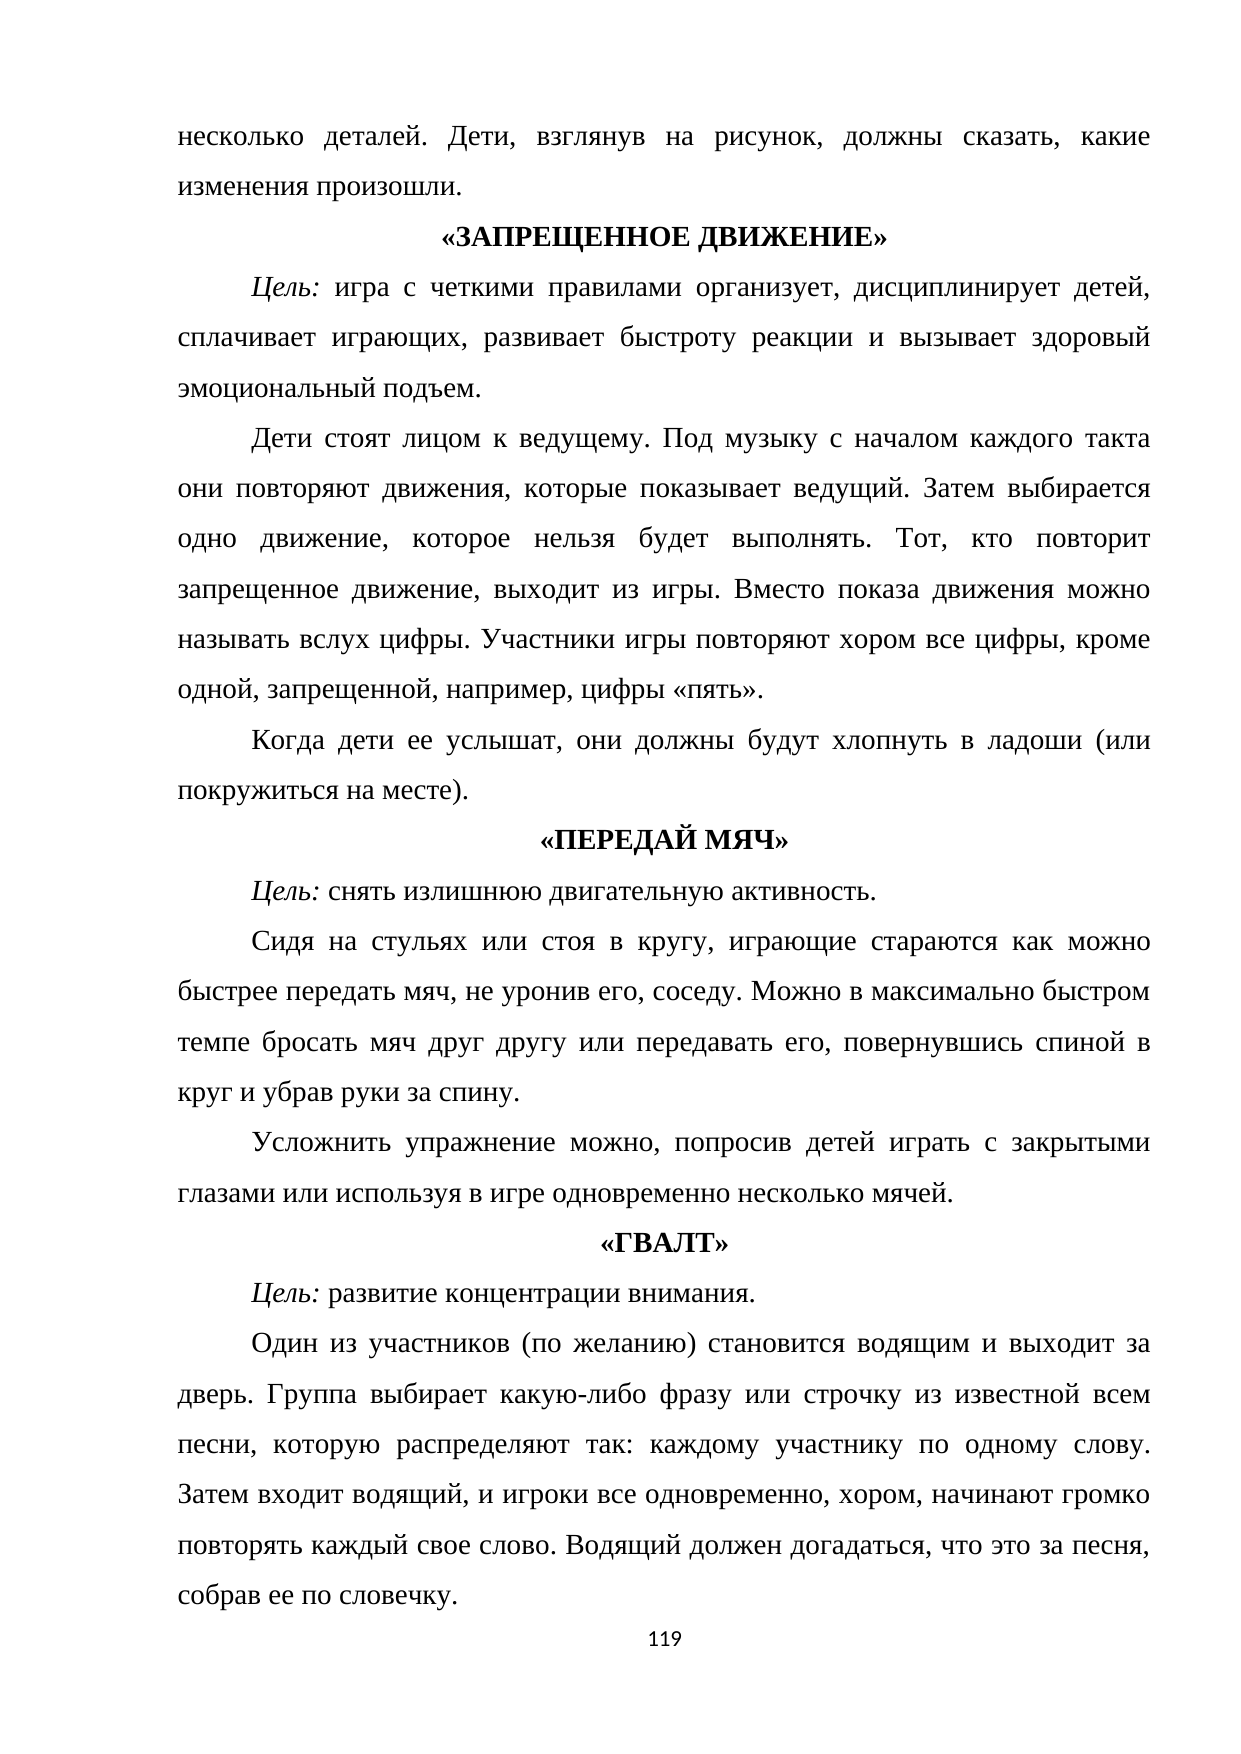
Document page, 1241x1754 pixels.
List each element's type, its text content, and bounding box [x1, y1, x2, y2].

text «ЗАПРЕЩЕННОЕ ДВИЖЕНИЕ» [177, 219, 1152, 252]
text Цель: снять излишнюю двигательную активность. [177, 873, 1152, 906]
text Один из участников (по желанию) становится водящим и выходит за дверь. Группа выбирает какую-либо фразу или строчку из известной всем песни, которую распределяют так: каждому участнику по одному слову. Затем входит водящий, и игроки все одновременно, хором, начинают громко повторять каждый свое слово. Водящий должен догадаться, что это за песня, собрав ее по словечку. [177, 1326, 1152, 1611]
text Дети стоят лицом к ведущему. Под музыку с началом каждого такта они повторяют движения, которые показывает ведущий. Затем выбирается одно движение, которое нельзя будет выполнять. Тот, кто повторит запрещенное движение, выходит из игры. Вместо показа движения можно называть вслух цифры. Участники игры повторяют хором все цифры, кроме одной, запрещенной, например, цифры «пять». [177, 420, 1152, 705]
text Сидя на стульях или стоя в кругу, играющие стараются как можно быстрее передать мяч, не уронив его, соседу. Можно в максимально быстром темпе бросать мяч друг другу или передавать его, повернувшись спиной в круг и убрав руки за спину. [177, 923, 1152, 1108]
text Когда дети ее услышат, они должны будут хлопнуть в ладоши (или покружиться на месте). [177, 722, 1152, 806]
text Цель: развитие концентрации внимания. [177, 1275, 1152, 1309]
text Усложнить упражнение можно, попросив детей играть с закрытыми глазами или используя в игре одновременно несколько мячей. [177, 1124, 1152, 1208]
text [177, 118, 1152, 202]
text Цель: игра с четкими правилами организует, дисциплинирует детей, сплачивает играющих, развивает быстроту реакции и вызывает здоровый эмоциональный подъем. [177, 269, 1152, 403]
text «ГВАЛТ» [177, 1225, 1152, 1258]
text «ПЕРЕДАЙ МЯЧ» [177, 822, 1152, 856]
